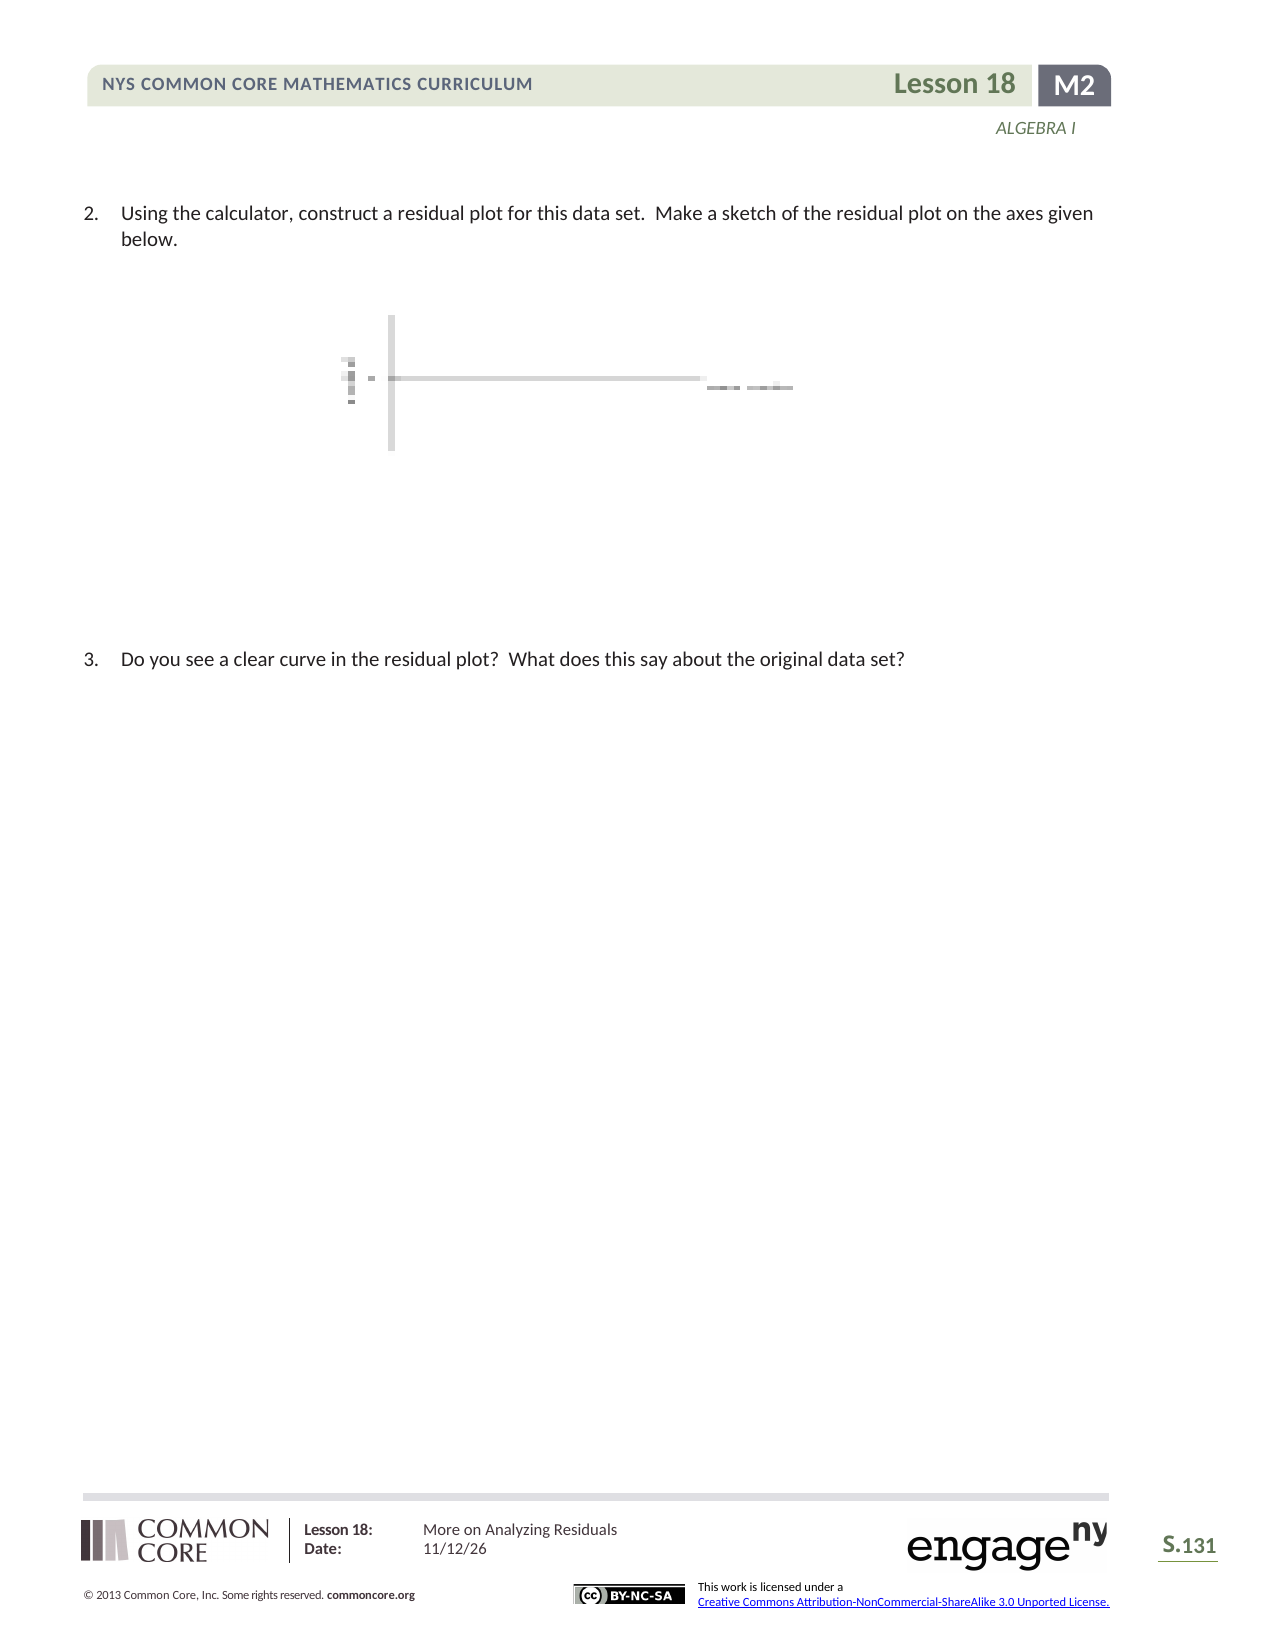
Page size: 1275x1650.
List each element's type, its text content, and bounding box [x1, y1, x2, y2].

picture [572, 1584, 685, 1604]
picture [906, 1518, 1107, 1573]
text Using the calculator, construct a residual plot for this data set. Make a sketch of the residual plot on the axes given below. [83, 200, 1108, 252]
picture [81, 1517, 269, 1562]
text Do you see a clear curve in the residual plot? What does this say about the original data set? [83, 647, 1108, 672]
